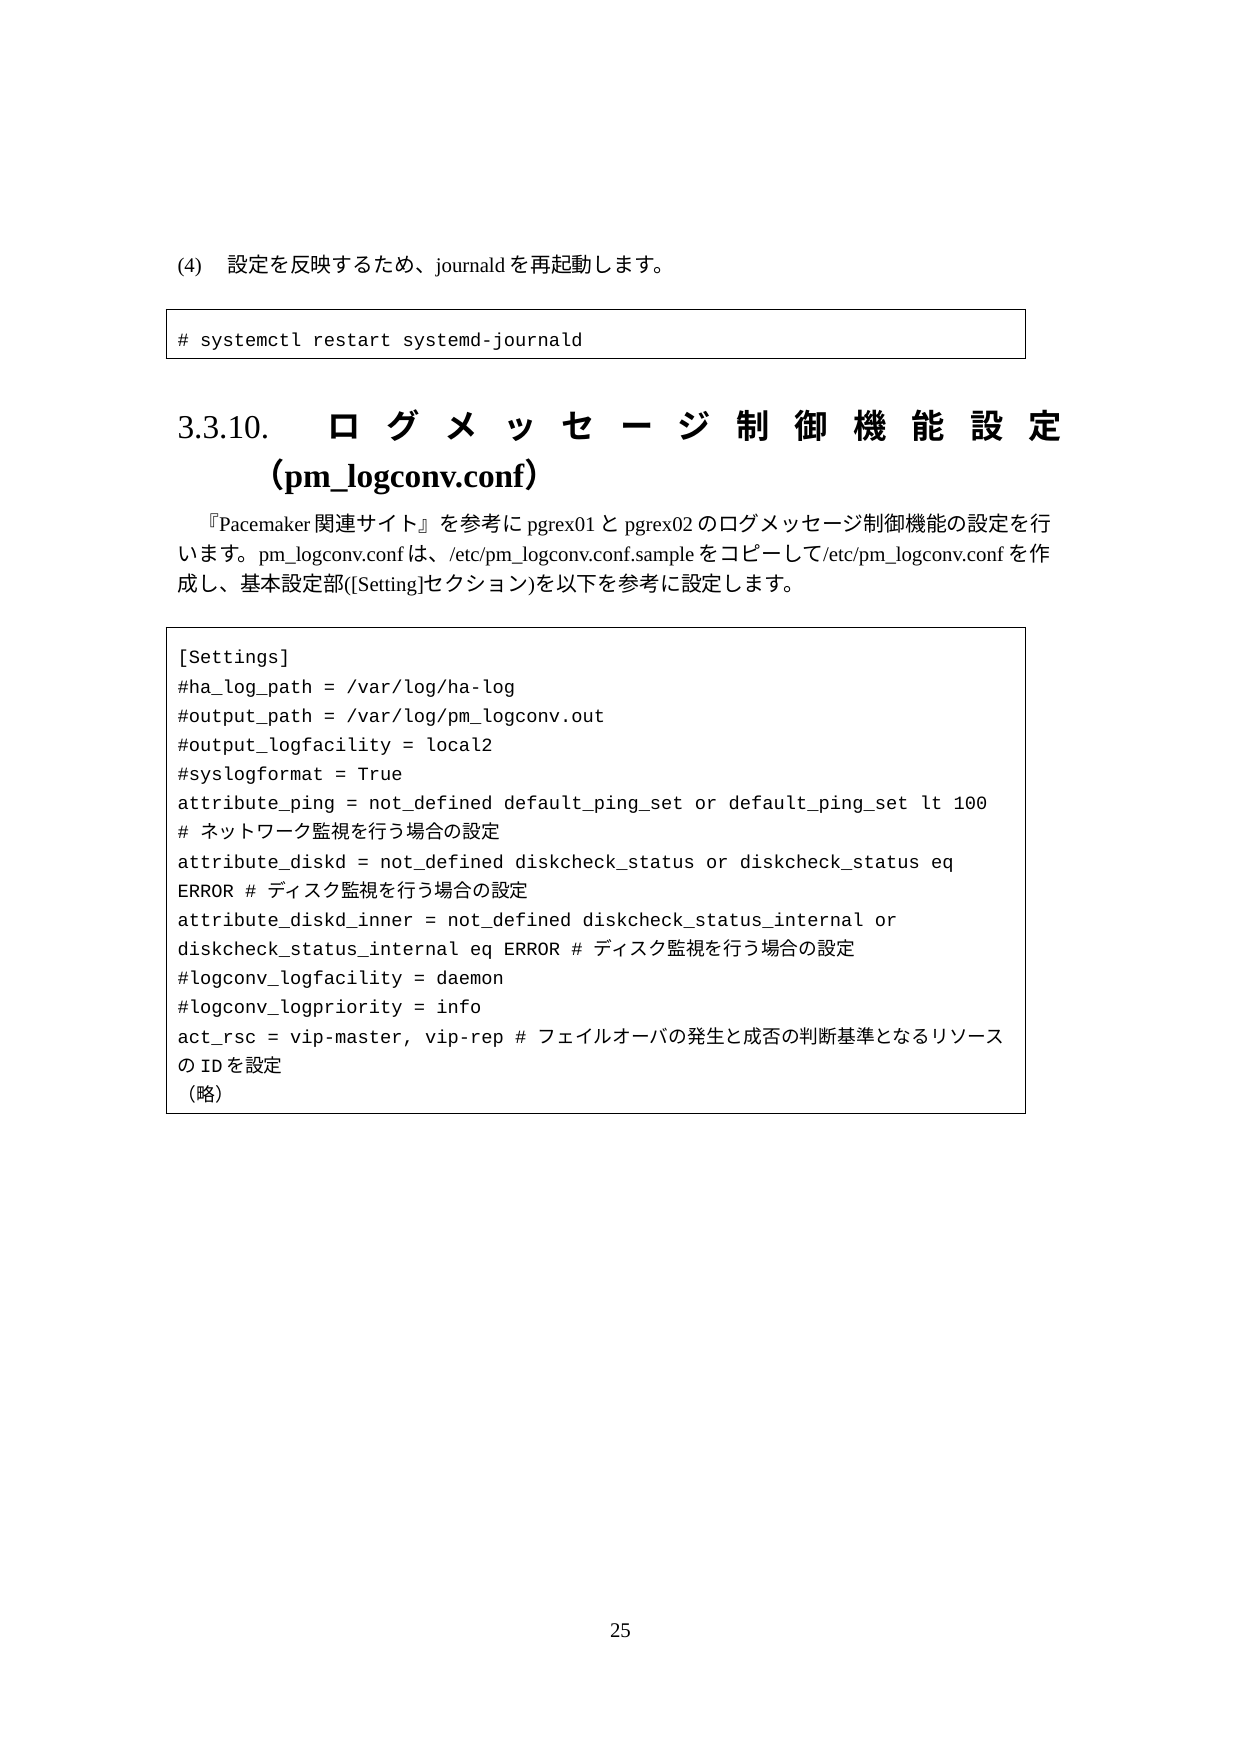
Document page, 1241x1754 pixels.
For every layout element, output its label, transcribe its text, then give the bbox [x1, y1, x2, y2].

table_header # systemctl restart systemd-journald [167, 310, 1025, 357]
text 『Pacemaker関連サイト』を参考にpgrex01とpgrex02のログメッセージ制御機能の設定を行います。pm_logconv.confは、/etc/pm_logconv.conf.sampleをコピーして/etc/pm_logconv.confを作成し、基本設定部([Setting]セクション)を以下を参考に設定します。 [177, 507, 1054, 598]
table_header [Settings] #ha_log_path = /var/log/ha-log #output_path = /var/log/pm_logconv.out #output_logfacility = local2 #syslogformat = True attribute_ping = not_defined default_ping_set or default_ping_set lt 100 # ネットワーク監視を行う場合の設定 attribute_diskd = not_defined diskcheck_status or diskcheck_status eq ERROR # ディスク監視を行う場合の設定 attribute_diskd_inner = not_defined diskcheck_status_internal or diskcheck_status_internal eq ERROR # ディスク監視を行う場合の設定 #logconv_logfacility = daemon #logconv_logpriority = info act_rsc = vip-master, vip-rep # フェイルオーバの発生と成否の判断基準となるリソースのIDを設定 （略） [167, 628, 1025, 1113]
subtitle ログメッセージ制御機能設定（pm_logconv.conf） [177, 400, 1063, 497]
list 設定を反映するため、journaldを再起動します。 [177, 248, 1063, 279]
